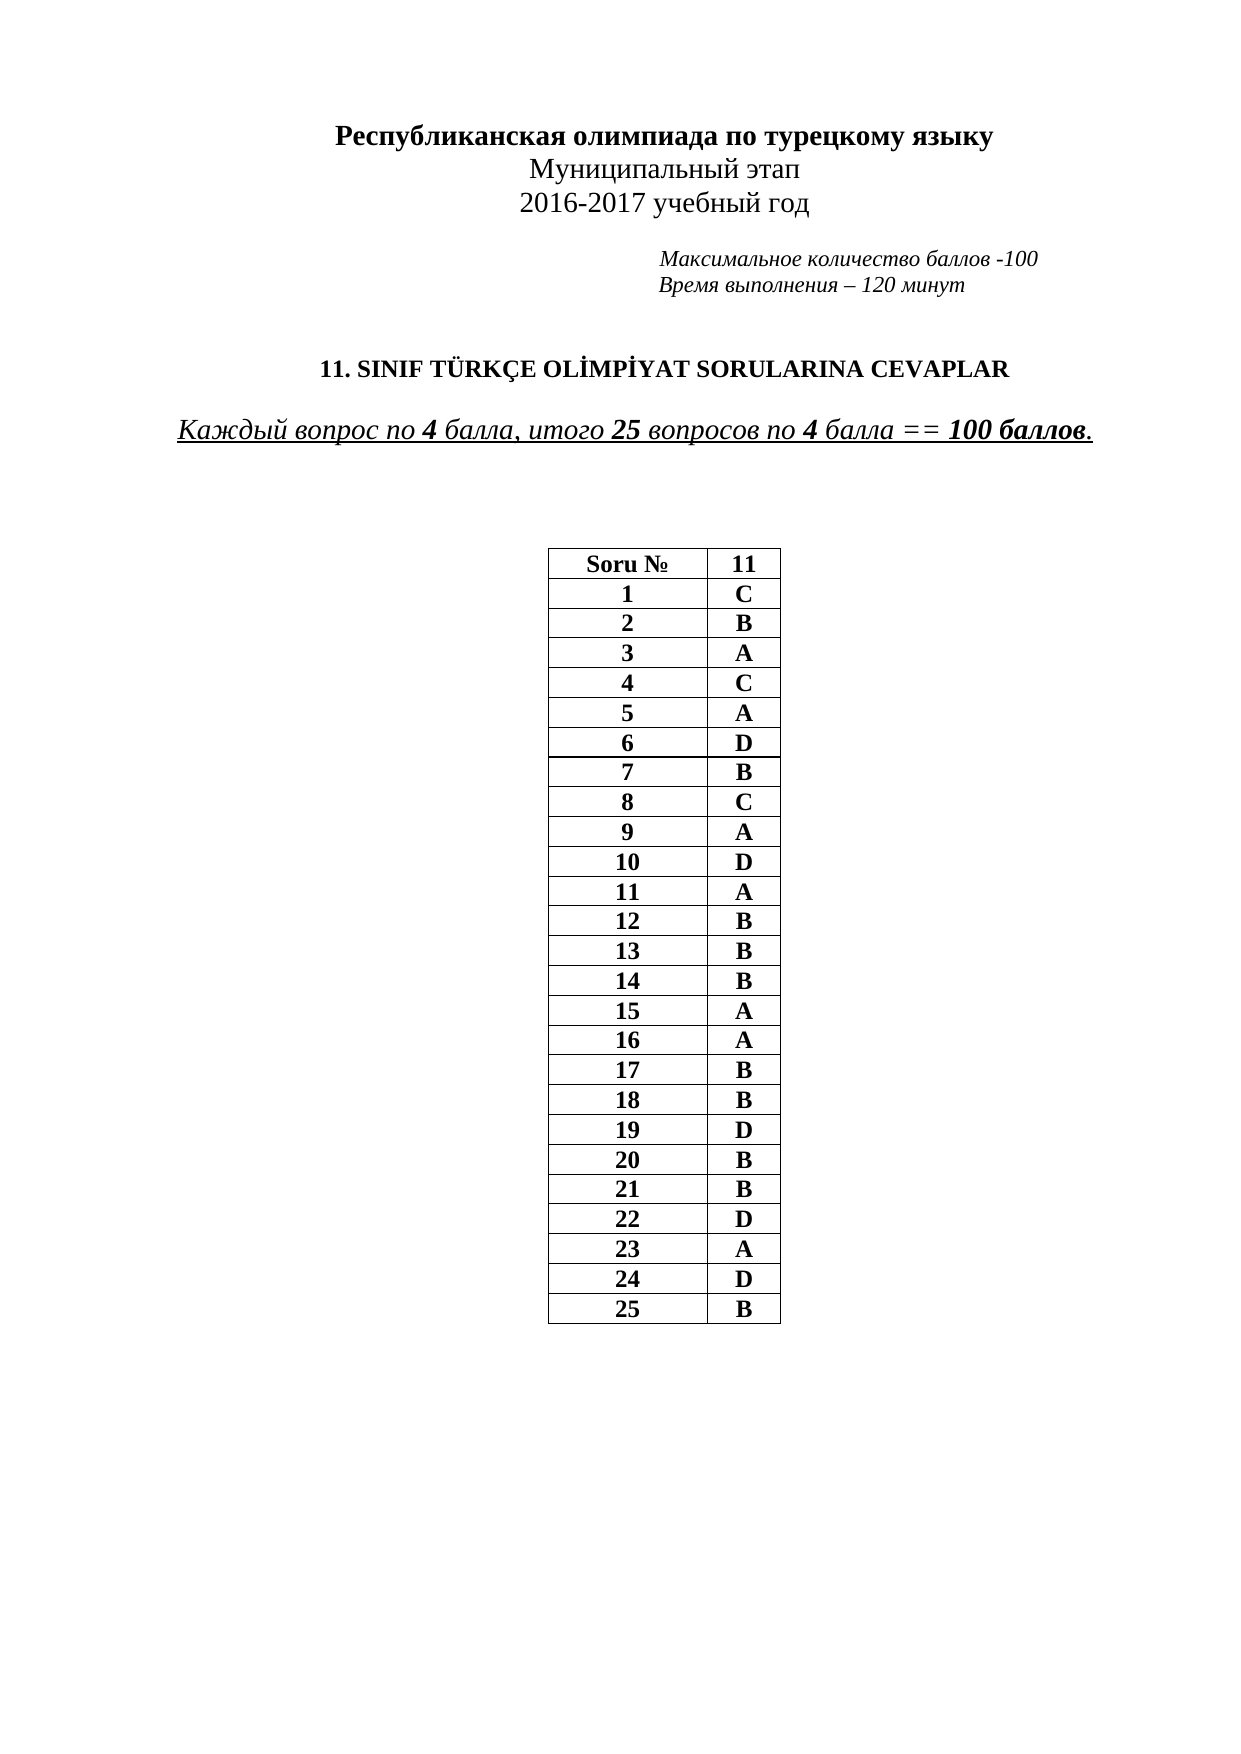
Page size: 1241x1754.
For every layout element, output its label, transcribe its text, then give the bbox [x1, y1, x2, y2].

table_cell D [708, 728, 780, 756]
text 11. SINIF TÜRKÇE OLİMPİYAT SORULARINA CEVAPLAR [177, 354, 1152, 383]
table_cell 1 [549, 579, 707, 607]
table_cell 12 [549, 906, 707, 935]
table_cell 22 [549, 1204, 707, 1233]
table_cell B [708, 966, 780, 995]
table_cell 11 [549, 877, 707, 905]
table_cell 2 [549, 609, 707, 637]
table_cell C [708, 668, 780, 697]
table_cell 7 [549, 758, 707, 786]
table_cell 19 [549, 1115, 707, 1144]
table_cell 24 [549, 1264, 707, 1293]
text Каждый вопрос по 4 балла, итого 25 вопросов по 4 балла == 100 баллов. [177, 412, 1152, 446]
table_cell 25 [549, 1294, 707, 1322]
table_cell 21 [549, 1175, 707, 1203]
text Максимальное количество баллов -100 [177, 245, 1152, 271]
text Республиканская олимпиада по турецкому языку [177, 118, 1152, 152]
table_cell 10 [549, 847, 707, 876]
table_cell D [708, 1204, 780, 1233]
table_cell A [708, 996, 780, 1024]
table_cell D [708, 1115, 780, 1144]
text Время выполнения – 120 минут [398, 271, 1152, 298]
table_cell 6 [549, 728, 707, 756]
table_cell 3 [549, 638, 707, 667]
table_cell A [708, 638, 780, 667]
table_cell 23 [549, 1234, 707, 1263]
table_cell B [708, 1085, 780, 1114]
table_cell B [708, 1294, 780, 1322]
table_header Soru № [549, 549, 707, 578]
table_cell A [708, 1026, 780, 1054]
table_cell B [708, 609, 780, 637]
table_cell 8 [549, 787, 707, 816]
table_cell 17 [549, 1055, 707, 1084]
table_cell 14 [549, 966, 707, 995]
table_cell 16 [549, 1026, 707, 1054]
text Муниципальный этап [177, 152, 1152, 185]
table_header 11 [708, 549, 780, 578]
table_cell 18 [549, 1085, 707, 1114]
table_cell B [708, 758, 780, 786]
table_cell B [708, 1055, 780, 1084]
table_cell B [708, 1175, 780, 1203]
table_cell B [708, 1145, 780, 1173]
table_cell A [708, 877, 780, 905]
table_cell D [708, 847, 780, 876]
table_cell 9 [549, 817, 707, 846]
table_cell A [708, 698, 780, 727]
text 2016-2017 учебный год [177, 185, 1152, 219]
table_cell B [708, 936, 780, 965]
table_cell 4 [549, 668, 707, 697]
table_cell 5 [549, 698, 707, 727]
table_cell C [708, 579, 780, 607]
table_cell C [708, 787, 780, 816]
table_cell A [708, 817, 780, 846]
table_cell 13 [549, 936, 707, 965]
table_cell A [708, 1234, 780, 1263]
table_cell 20 [549, 1145, 707, 1173]
table_cell 15 [549, 996, 707, 1024]
table_cell B [708, 906, 780, 935]
table_cell D [708, 1264, 780, 1293]
